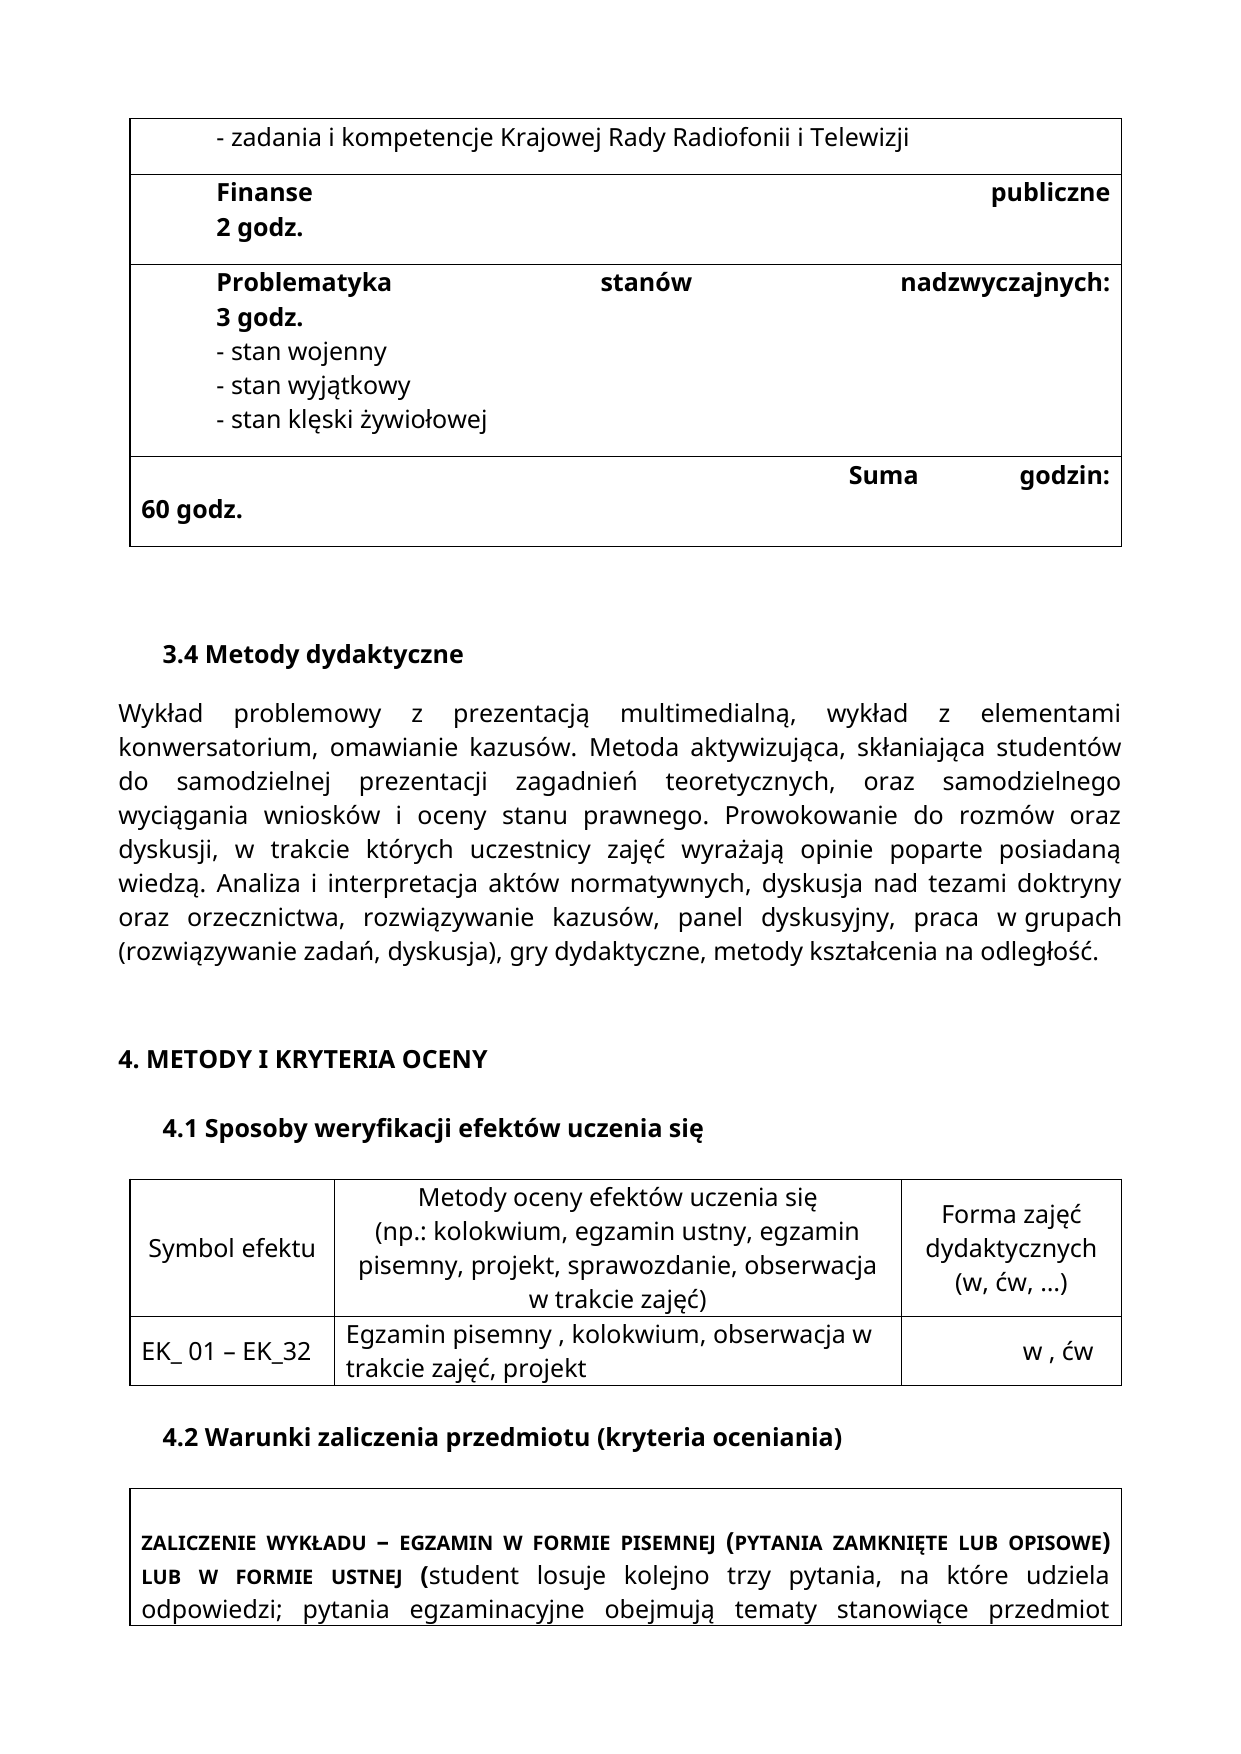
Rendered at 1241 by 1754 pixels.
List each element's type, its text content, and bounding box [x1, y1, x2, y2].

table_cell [131, 119, 1121, 174]
text 4. METODY I KRYTERIA OCENY [118, 1042, 1122, 1076]
table_cell Finanse publiczne 2 godz. [131, 175, 1121, 264]
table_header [131, 1489, 1121, 1625]
text 3.4 Metody dydaktyczne [162, 636, 1122, 670]
text Wykład problemowy z prezentacją multimedialną, wykład z elementami konwersatorium, omawianie kazusów. Metoda aktywizująca, skłaniająca studentów do samodzielnej prezentacji zagadnień teoretycznych, oraz samodzielnego wyciągania wniosków i oceny stanu prawnego. Prowokowanie do rozmów oraz dyskusji, w trakcie których uczestnicy zajęć wyrażają opinie poparte posiadaną wiedzą. Analiza i interpretacja aktów normatywnych, dyskusja nad tezami doktryny oraz orzecznictwa, rozwiązywanie kazusów, panel dyskusyjny, praca w grupach (rozwiązywanie zadań, dyskusja), gry dydaktyczne, metody kształcenia na odległość. [118, 695, 1122, 968]
text 4.1 Sposoby weryfikacji efektów uczenia się [162, 1110, 1122, 1144]
table_cell Suma godzin: 60 godz. [131, 457, 1121, 546]
table_cell w , ćw [902, 1317, 1121, 1385]
table_header Symbol efektu [131, 1180, 334, 1316]
text 4.2 Warunki zaliczenia przedmiotu (kryteria oceniania) [162, 1420, 1122, 1454]
table_header Metody oceny efektów uczenia się (np.: kolokwium, egzamin ustny, egzamin pisemny, projekt, sprawozdanie, obserwacja w trakcie zajęć) [335, 1180, 901, 1316]
table_cell EK_ 01 – EK_32 [131, 1317, 334, 1385]
table_cell Problematyka stanów nadzwyczajnych: 3 godz. - stan wojenny - stan wyjątkowy - stan klęski żywiołowej [131, 265, 1121, 456]
table_cell Egzamin pisemny , kolokwium, obserwacja w trakcie zajęć, projekt [335, 1317, 901, 1385]
table_header Forma zajęć dydaktycznych (w, ćw, …) [902, 1180, 1121, 1316]
